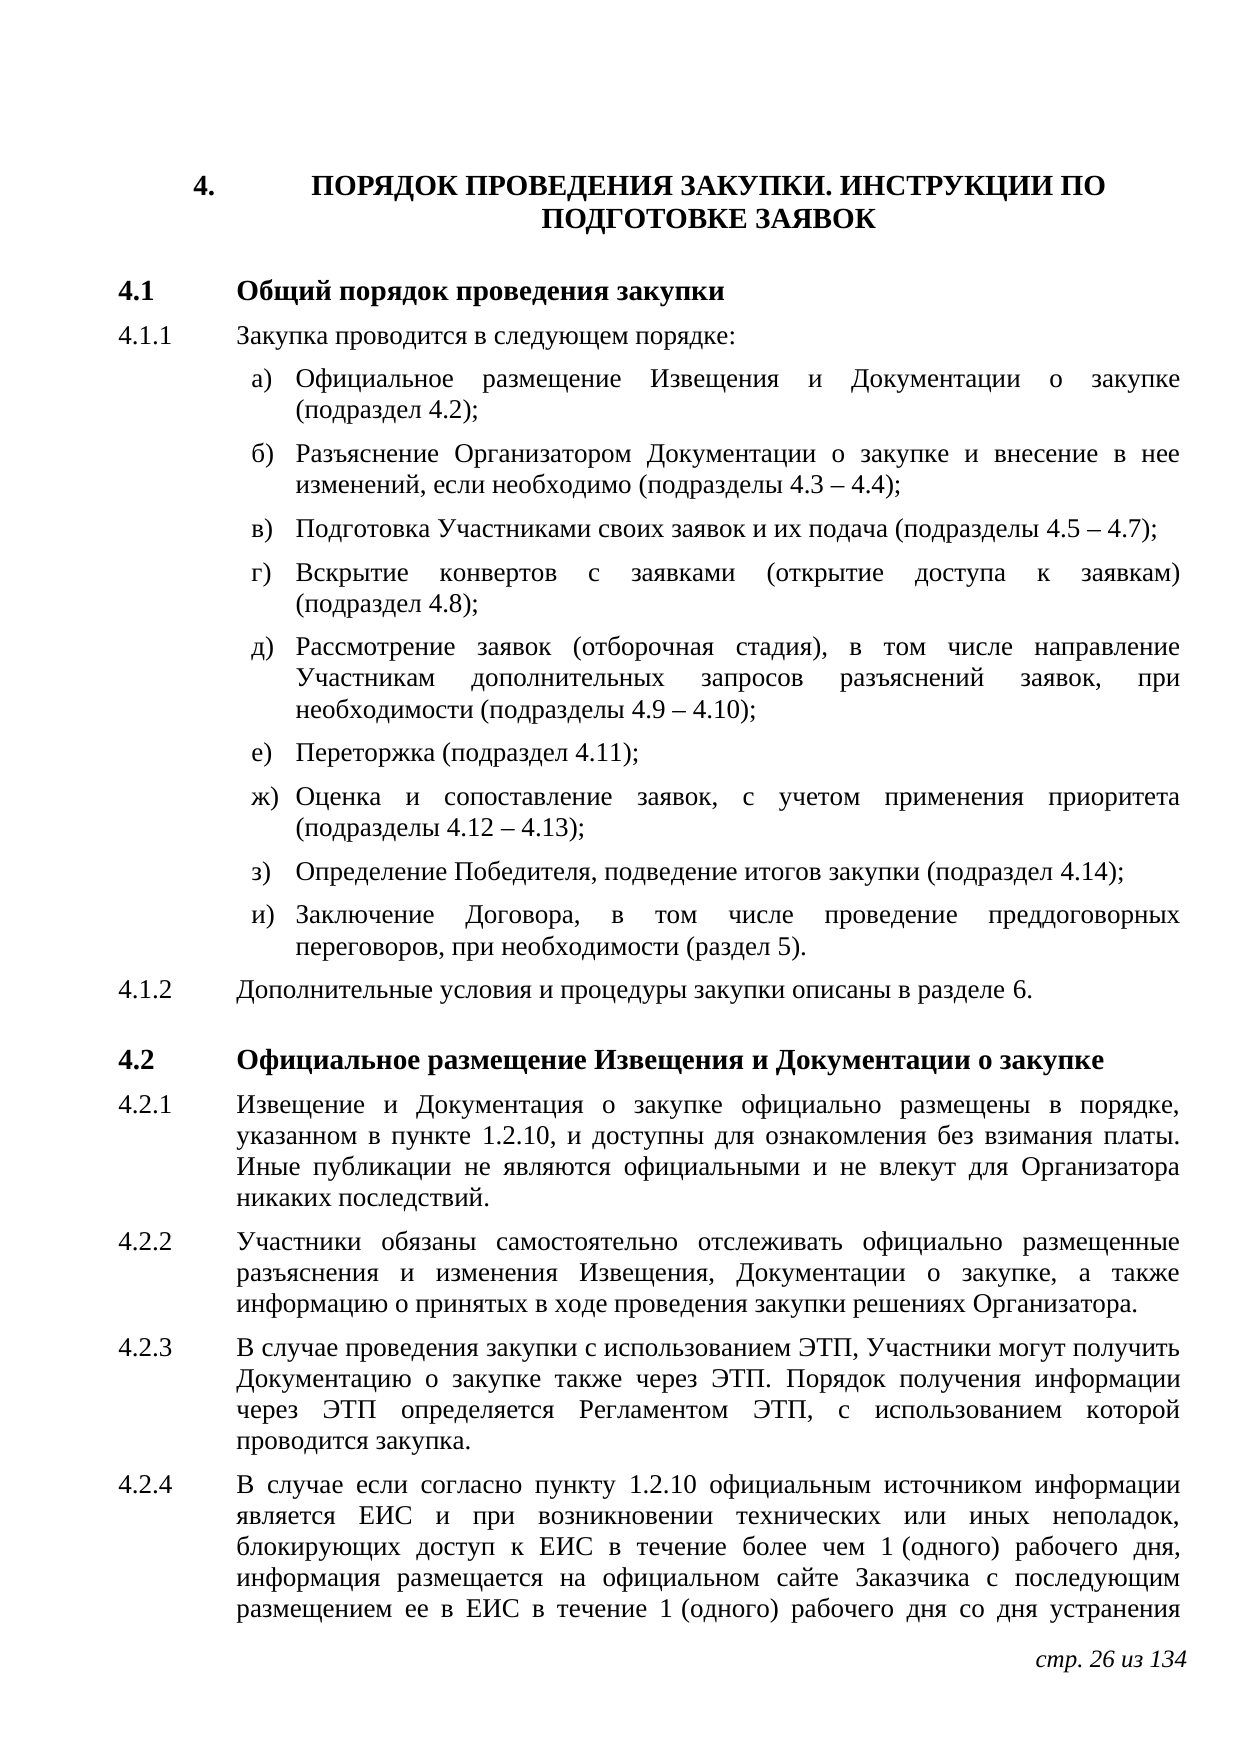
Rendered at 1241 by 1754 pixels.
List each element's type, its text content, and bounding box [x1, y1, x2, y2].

text В случае проведения закупки с использованием ЭТП, Участники могут получить Документацию о закупке также через ЭТП. Порядок получения информации через ЭТП определяется Регламентом ЭТП, с использованием которой проводится закупка. [118, 1331, 1181, 1456]
list Официальное размещение Извещения и Документации о закупке (подраздел 4.2); [251, 362, 1181, 425]
subtitle Официальное размещение Извещения и Документации о закупке [118, 1042, 1181, 1075]
list Определение Победителя, подведение итогов закупки (подраздел 4.14); [251, 855, 1181, 886]
subtitle Общий порядок проведения закупки [118, 273, 1181, 306]
list Переторжка (подраздел 4.11); [251, 736, 1181, 767]
list Оценка и сопоставление заявок, с учетом применения приоритета (подразделы 4.12 – 4.13); [251, 780, 1181, 842]
list Подготовка Участниками своих заявок и их подача (подразделы 4.5 – 4.7); [251, 512, 1181, 543]
list Вскрытие конвертов с заявками (открытие доступа к заявкам) (подраздел 4.8); [251, 556, 1181, 618]
text Участники обязаны самостоятельно отслеживать официально размещенные разъяснения и изменения Извещения, Документации о закупке, а также информацию о принятых в ходе проведения закупки решениях Организатора. [118, 1225, 1181, 1318]
list Рассмотрение заявок (отборочная стадия), в том числе направление Участникам дополнительных запросов разъяснений заявок, при необходимости (подразделы 4.9 – 4.10); [251, 630, 1181, 724]
subtitle ПОРЯДОК ПРОВЕДЕНИЯ ЗАКУПКИ. ИНСТРУКЦИИ ПО ПОДГОТОВКЕ ЗАЯВОК [118, 168, 1181, 235]
text Извещение и Документация о закупке официально размещены в порядке, указанном в пункте 1.2.10, и доступны для ознакомления без взимания платы. Иные публикации не являются официальными и не влекут для Организатора никаких последствий. [118, 1088, 1181, 1212]
text Дополнительные условия и процедуры закупки описаны в разделе 6. [118, 973, 1181, 1004]
list Разъяснение Организатором Документации о закупке и внесение в нее изменений, если необходимо (подразделы 4.3 – 4.4); [251, 437, 1181, 499]
text Закупка проводится в следующем порядке: [118, 319, 1181, 350]
list Заключение Договора, в том числе проведение преддоговорных переговоров, при необходимости (раздел 5). [251, 898, 1181, 961]
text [118, 1468, 1181, 1624]
